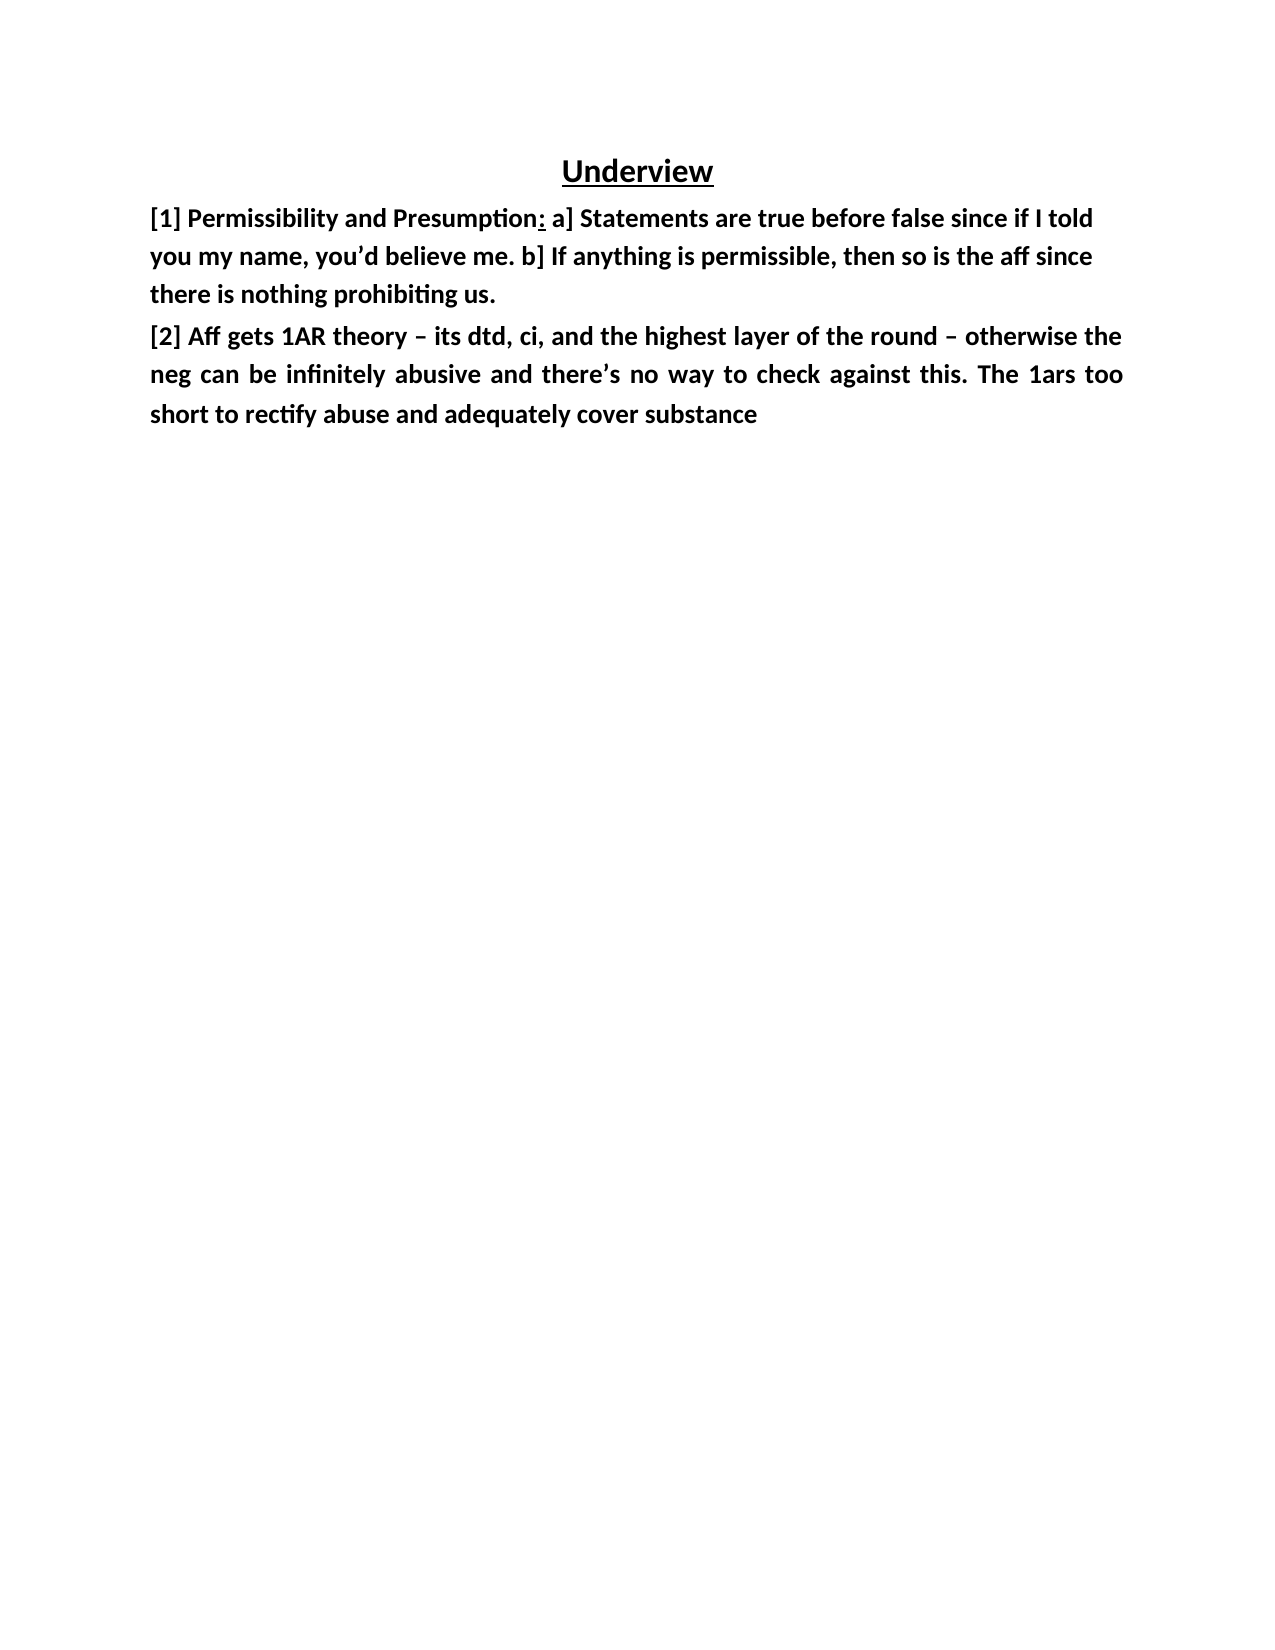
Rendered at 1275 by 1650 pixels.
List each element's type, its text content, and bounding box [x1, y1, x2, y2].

subtitle [1] Permissibility and Presumption: a] Statements are true before false since if I told you my name, you’d believe me. b] If anything is permissible, then so is the aff since there is nothing prohibiting us. [150, 201, 1125, 310]
text [2] Aff gets 1AR theory – its dtd, ci, and the highest layer of the round – otherwise the neg can be infinitely abusive and there’s no way to check against this. The 1ars too short to rectify abuse and adequately cover substance [150, 319, 1125, 431]
subtitle Underview [150, 150, 1125, 191]
